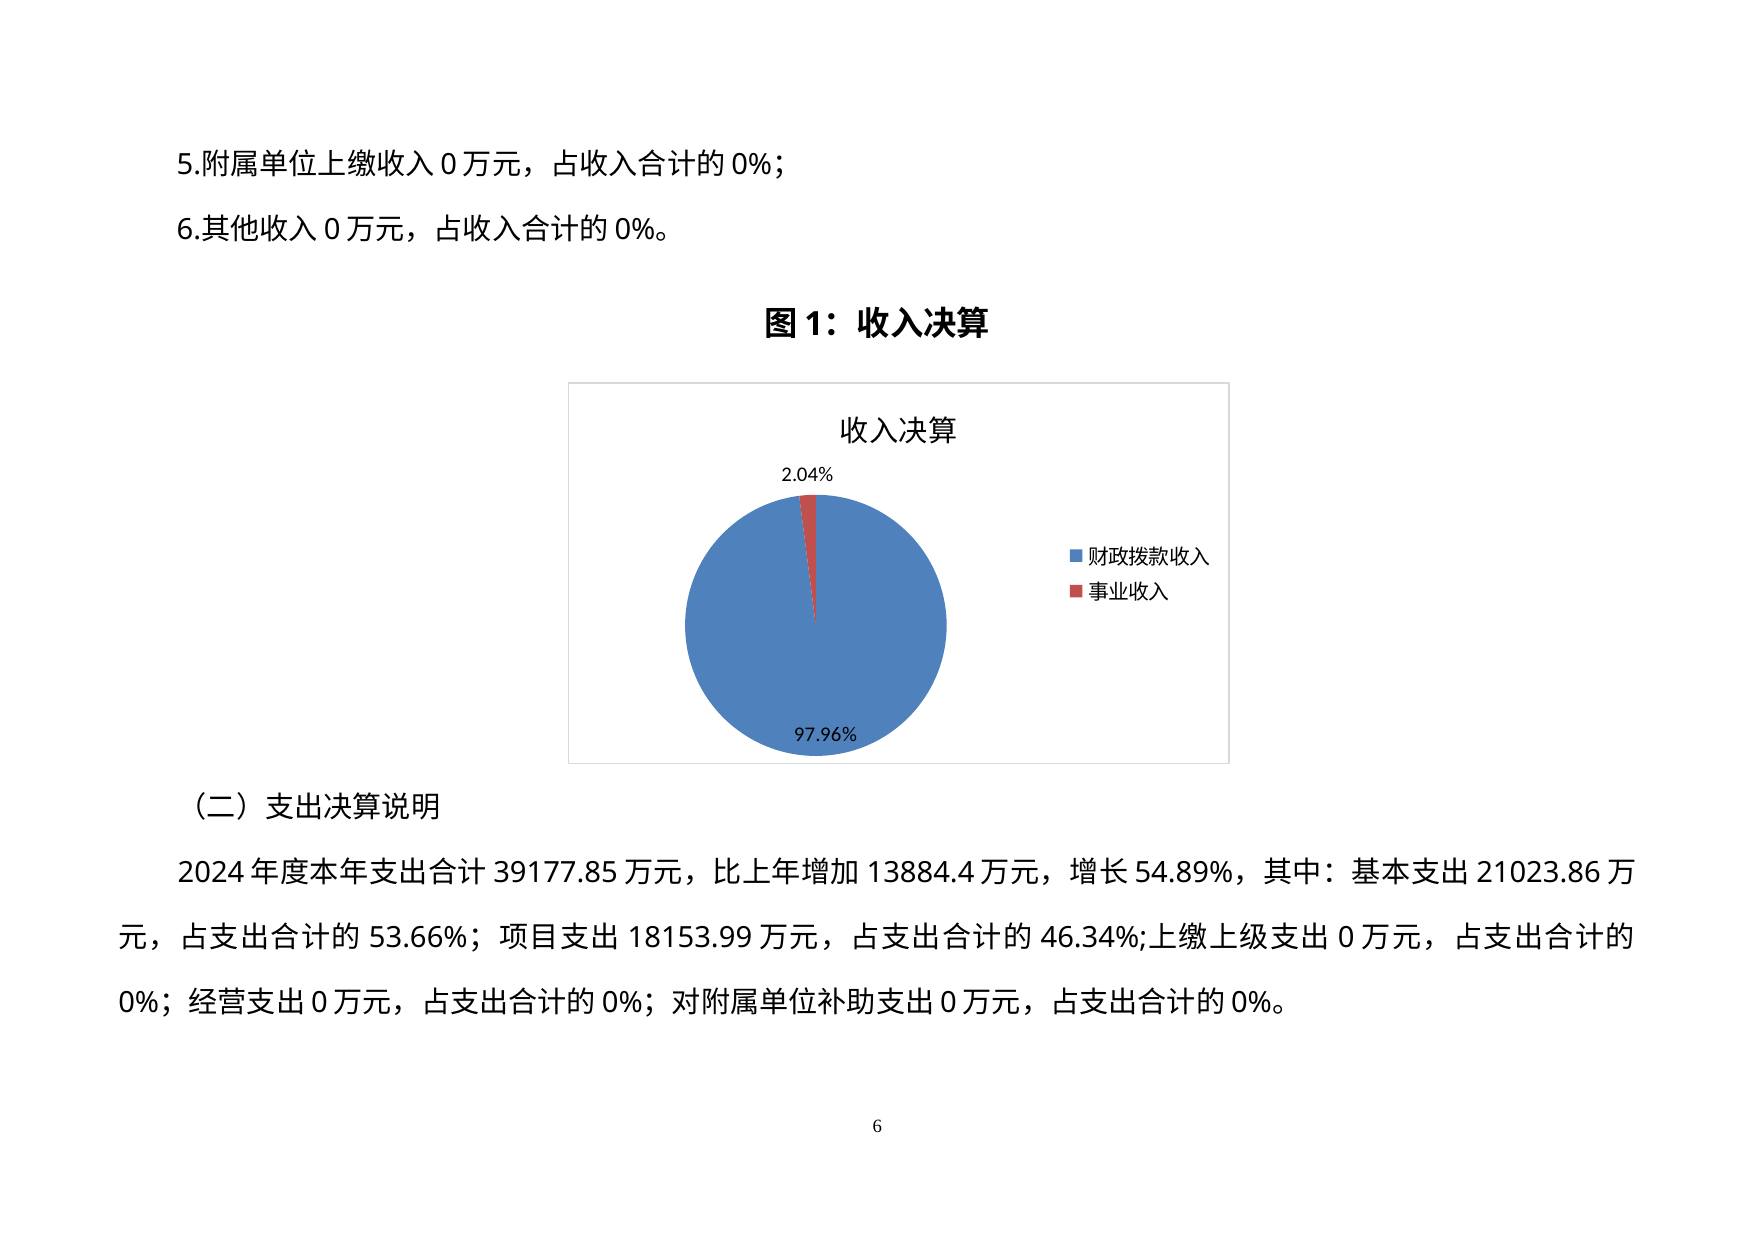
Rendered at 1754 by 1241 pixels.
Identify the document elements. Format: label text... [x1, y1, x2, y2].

text 6.其他收入0万元，占收入合计的0%。 [118, 194, 1636, 259]
text 2024年度本年支出合计39177.85万元，比上年增加13884.4万元，增长54.89%，其中：基本支出21023.86万元，占支出合计的53.66%；项目支出18153.99万元，占支出合计的46.34%;上缴上级支出0万元，占支出合计的0%；经营支出0万元，占支出合计的0%；对附属单位补助支出0万元，占支出合计的0%。 [118, 837, 1636, 1032]
subtitle 图1：收入决算 [118, 288, 1636, 353]
text （二）支出决算说明 [118, 772, 1636, 837]
text 5.附属单位上缴收入0万元，占收入合计的0%； [118, 129, 1636, 194]
